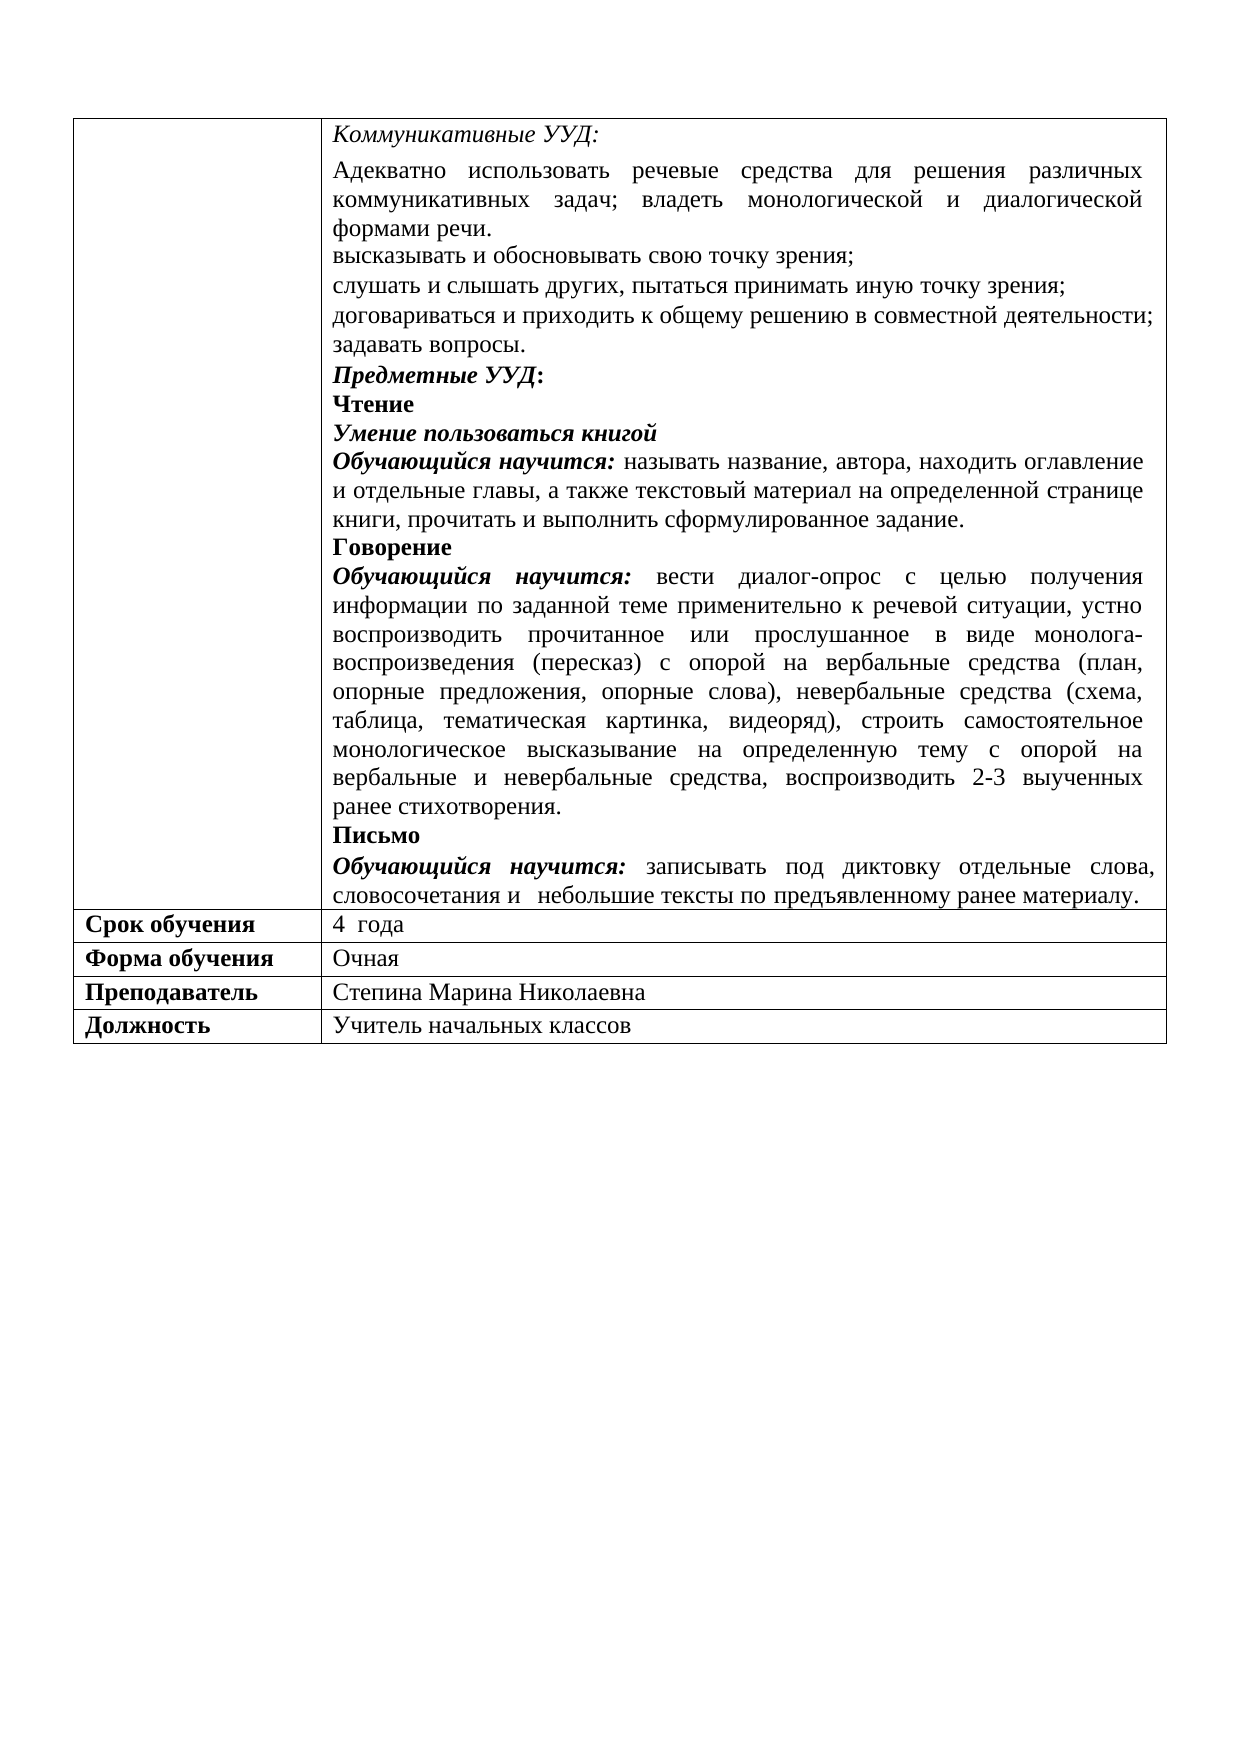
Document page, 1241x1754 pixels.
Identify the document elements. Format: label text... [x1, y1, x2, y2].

table_cell Преподаватель [74, 977, 321, 1009]
table_cell Форма обучения [74, 943, 321, 976]
table_cell Должность [74, 1010, 321, 1043]
table_cell 4 года [322, 910, 1166, 942]
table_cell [74, 119, 321, 908]
table_cell Срок обучения [74, 910, 321, 942]
table_cell Учитель начальных классов [322, 1010, 1166, 1043]
table_cell Степина Марина Николаевна [322, 977, 1166, 1009]
table_cell Очная [322, 943, 1166, 976]
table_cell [322, 119, 1166, 908]
